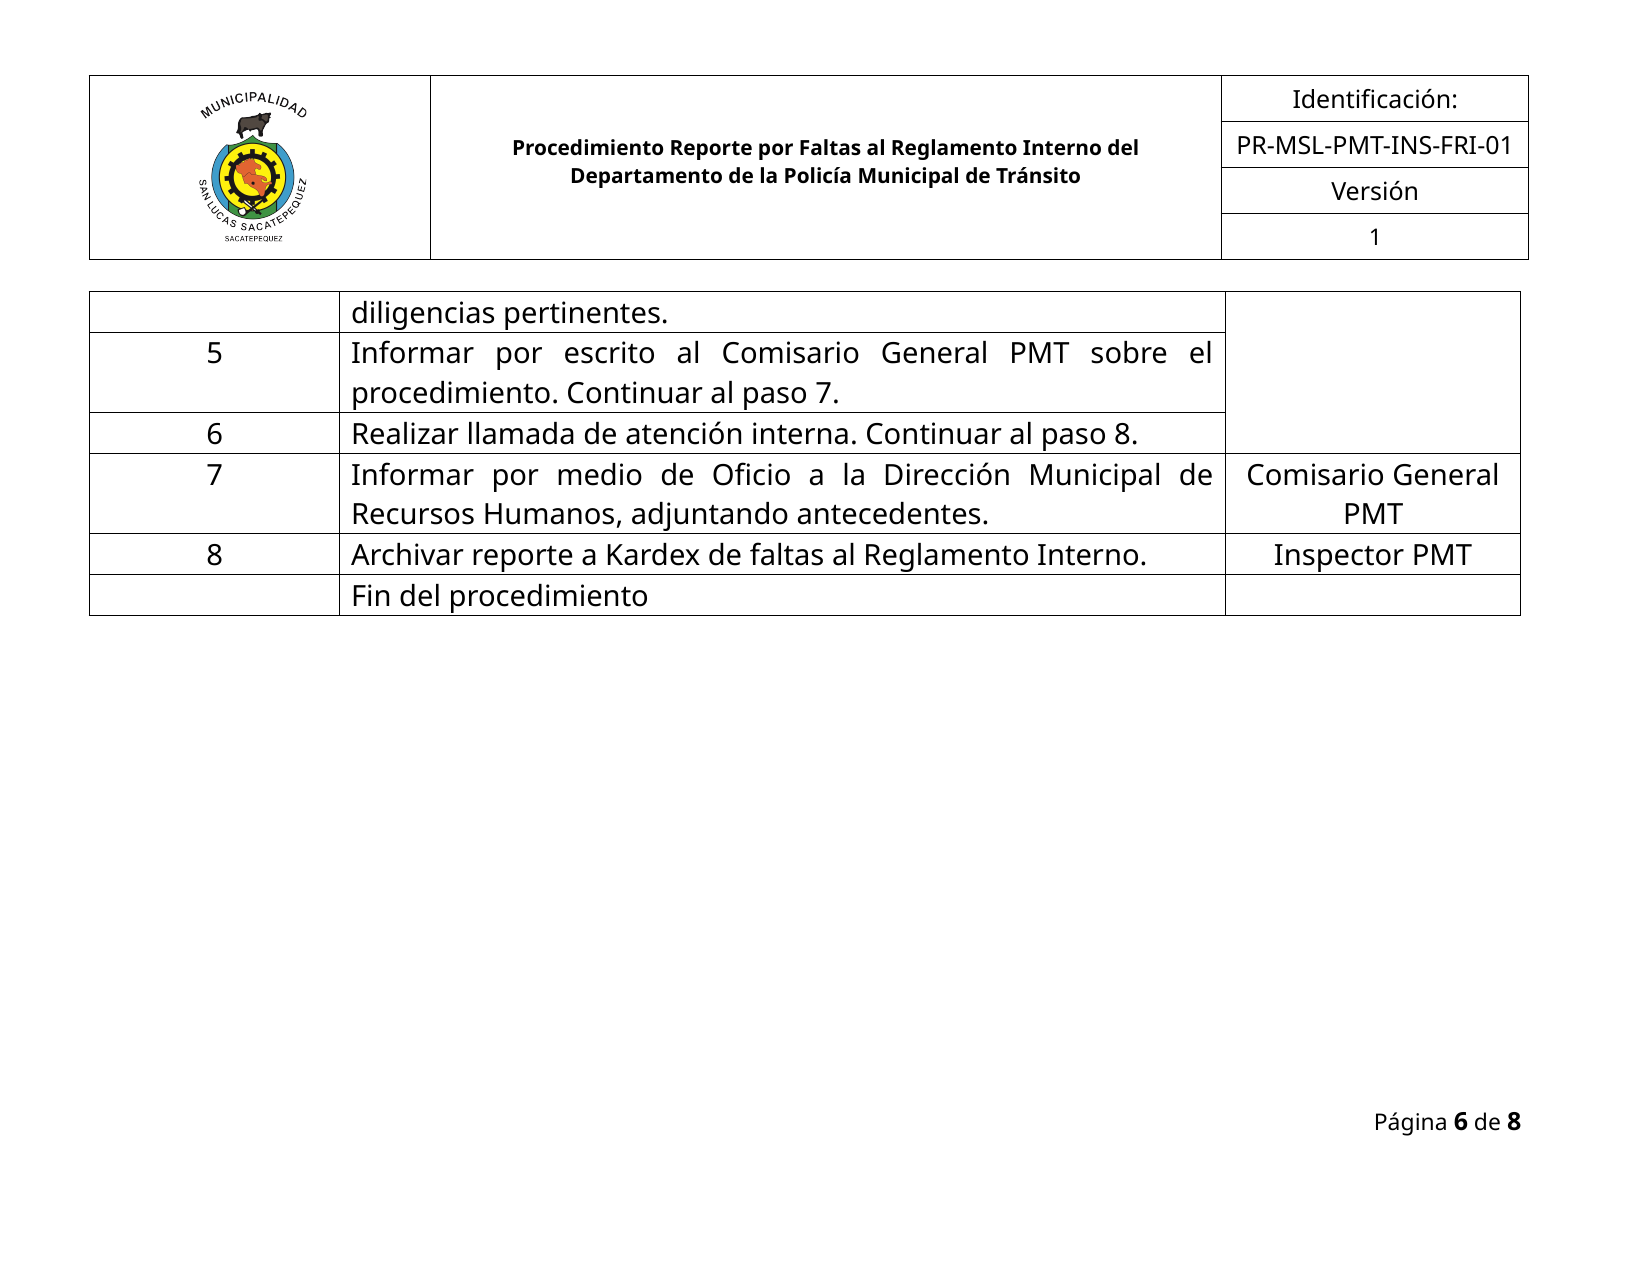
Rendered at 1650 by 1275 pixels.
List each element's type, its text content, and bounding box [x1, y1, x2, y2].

table_cell 5 [90, 333, 339, 412]
table_cell 7 [90, 454, 339, 533]
table_cell 6 [90, 413, 339, 453]
table_cell [90, 575, 339, 614]
table_cell Realizar llamada de atención interna. Continuar al paso 8. [340, 413, 1225, 453]
table_cell 8 [90, 534, 339, 574]
table_cell Fin del procedimiento [340, 575, 1225, 614]
table_cell 4 [90, 292, 339, 332]
table_cell [1226, 575, 1520, 614]
table_cell Informar por escrito al Comisario General PMT sobre el procedimiento. Continuar al paso 7. [340, 333, 1225, 412]
table_cell Archivar reporte a Kardex de faltas al Reglamento Interno. [340, 534, 1225, 574]
picture [199, 92, 307, 242]
table_cell Dar acompañamiento a la Policía Nacional Civil en las diligencias pertinentes. [340, 292, 1225, 332]
table_cell Informar por medio de Oficio a la Dirección Municipal de Recursos Humanos, adjuntando antecedentes. [340, 454, 1225, 533]
table_cell Inspector PMT [1226, 534, 1520, 574]
table_cell Comisario General PMT [1226, 454, 1520, 533]
